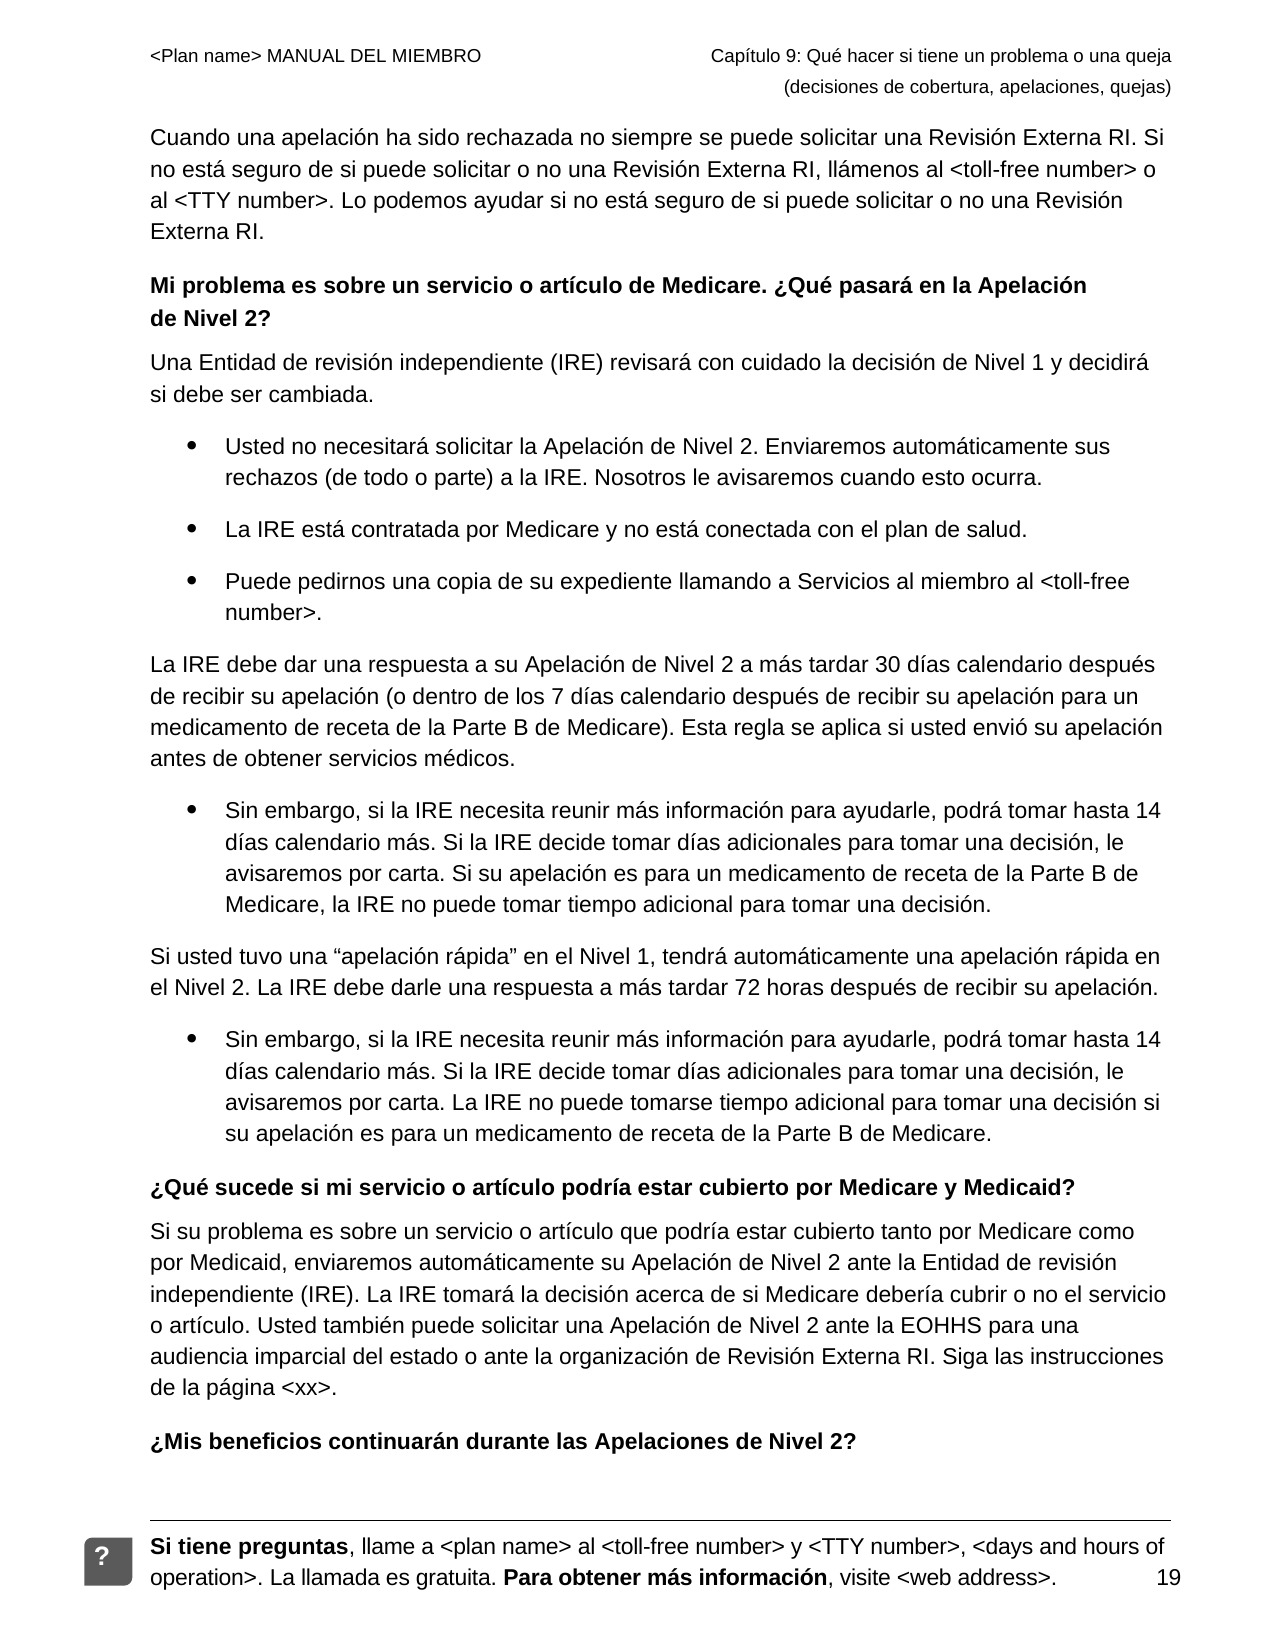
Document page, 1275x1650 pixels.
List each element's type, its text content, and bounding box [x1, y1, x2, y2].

subtitle Mi problema es sobre un servicio o artículo de Medicare. ¿Qué pasará en la Apelación de Nivel 2? [150, 267, 1096, 333]
list La IRE está contratada por Medicare y no está conectada con el plan de salud. [187, 512, 1171, 544]
subtitle ¿Qué sucede si mi servicio o artículo podría estar cubierto por Medicare y Medicaid? [150, 1169, 1096, 1202]
text Una Entidad de revisión independiente (IRE) revisará con cuidado la decisión de Nivel 1 y decidirá si debe ser cambiada. [150, 346, 1171, 408]
text Si usted tuvo una “apelación rápida” en el Nivel 1, tendrá automáticamente una apelación rápida en el Nivel 2. La IRE debe darle una respuesta a más tardar 72 horas después de recibir su apelación. [150, 939, 1171, 1002]
text Cuando una apelación ha sido rechazada no siempre se puede solicitar una Revisión Externa RI. Si no está seguro de si puede solicitar o no una Revisión Externa RI, llámenos al <toll-free number> o al <TTY number>. Lo podemos ayudar si no está seguro de si puede solicitar o no una Revisión Externa RI. [150, 121, 1171, 246]
list Sin embargo, si la IRE necesita reunir más información para ayudarle, podrá tomar hasta 14 días calendario más. Si la IRE decide tomar días adicionales para tomar una decisión, le avisaremos por carta. La IRE no puede tomarse tiempo adicional para tomar una decisión si su apelación es para un medicamento de receta de la Parte B de Medicare. [187, 1023, 1171, 1148]
subtitle ¿Mis beneficios continuarán durante las Apelaciones de Nivel 2? [150, 1423, 1096, 1456]
text Si su problema es sobre un servicio o artículo que podría estar cubierto tanto por Medicare como por Medicaid, enviaremos automáticamente su Apelación de Nivel 2 ante la Entidad de revisión independiente (IRE). La IRE tomará la decisión acerca de si Medicare debería cubrir o no el servicio o artículo. Usted también puede solicitar una Apelación de Nivel 2 ante la EOHHS para una audiencia imparcial del estado o ante la organización de Revisión Externa RI. Siga las instrucciones de la página <xx>. [150, 1214, 1171, 1402]
list Sin embargo, si la IRE necesita reunir más información para ayudarle, podrá tomar hasta 14 días calendario más. Si la IRE decide tomar días adicionales para tomar una decisión, le avisaremos por carta. Si su apelación es para un medicamento de receta de la Parte B de Medicare, la IRE no puede tomar tiempo adicional para tomar una decisión. [187, 794, 1171, 919]
list Usted no necesitará solicitar la Apelación de Nivel 2. Enviaremos automáticamente sus rechazos (de todo o parte) a la IRE. Nosotros le avisaremos cuando esto ocurra. [187, 429, 1171, 492]
list Puede pedirnos una copia de su expediente llamando a Servicios al miembro al <toll-free number>. [187, 564, 1171, 627]
text La IRE debe dar una respuesta a su Apelación de Nivel 2 a más tardar 30 días calendario después de recibir su apelación (o dentro de los 7 días calendario después de recibir su apelación para un medicamento de receta de la Parte B de Medicare). Esta regla se aplica si usted envió su apelación antes de obtener servicios médicos. [150, 648, 1171, 773]
